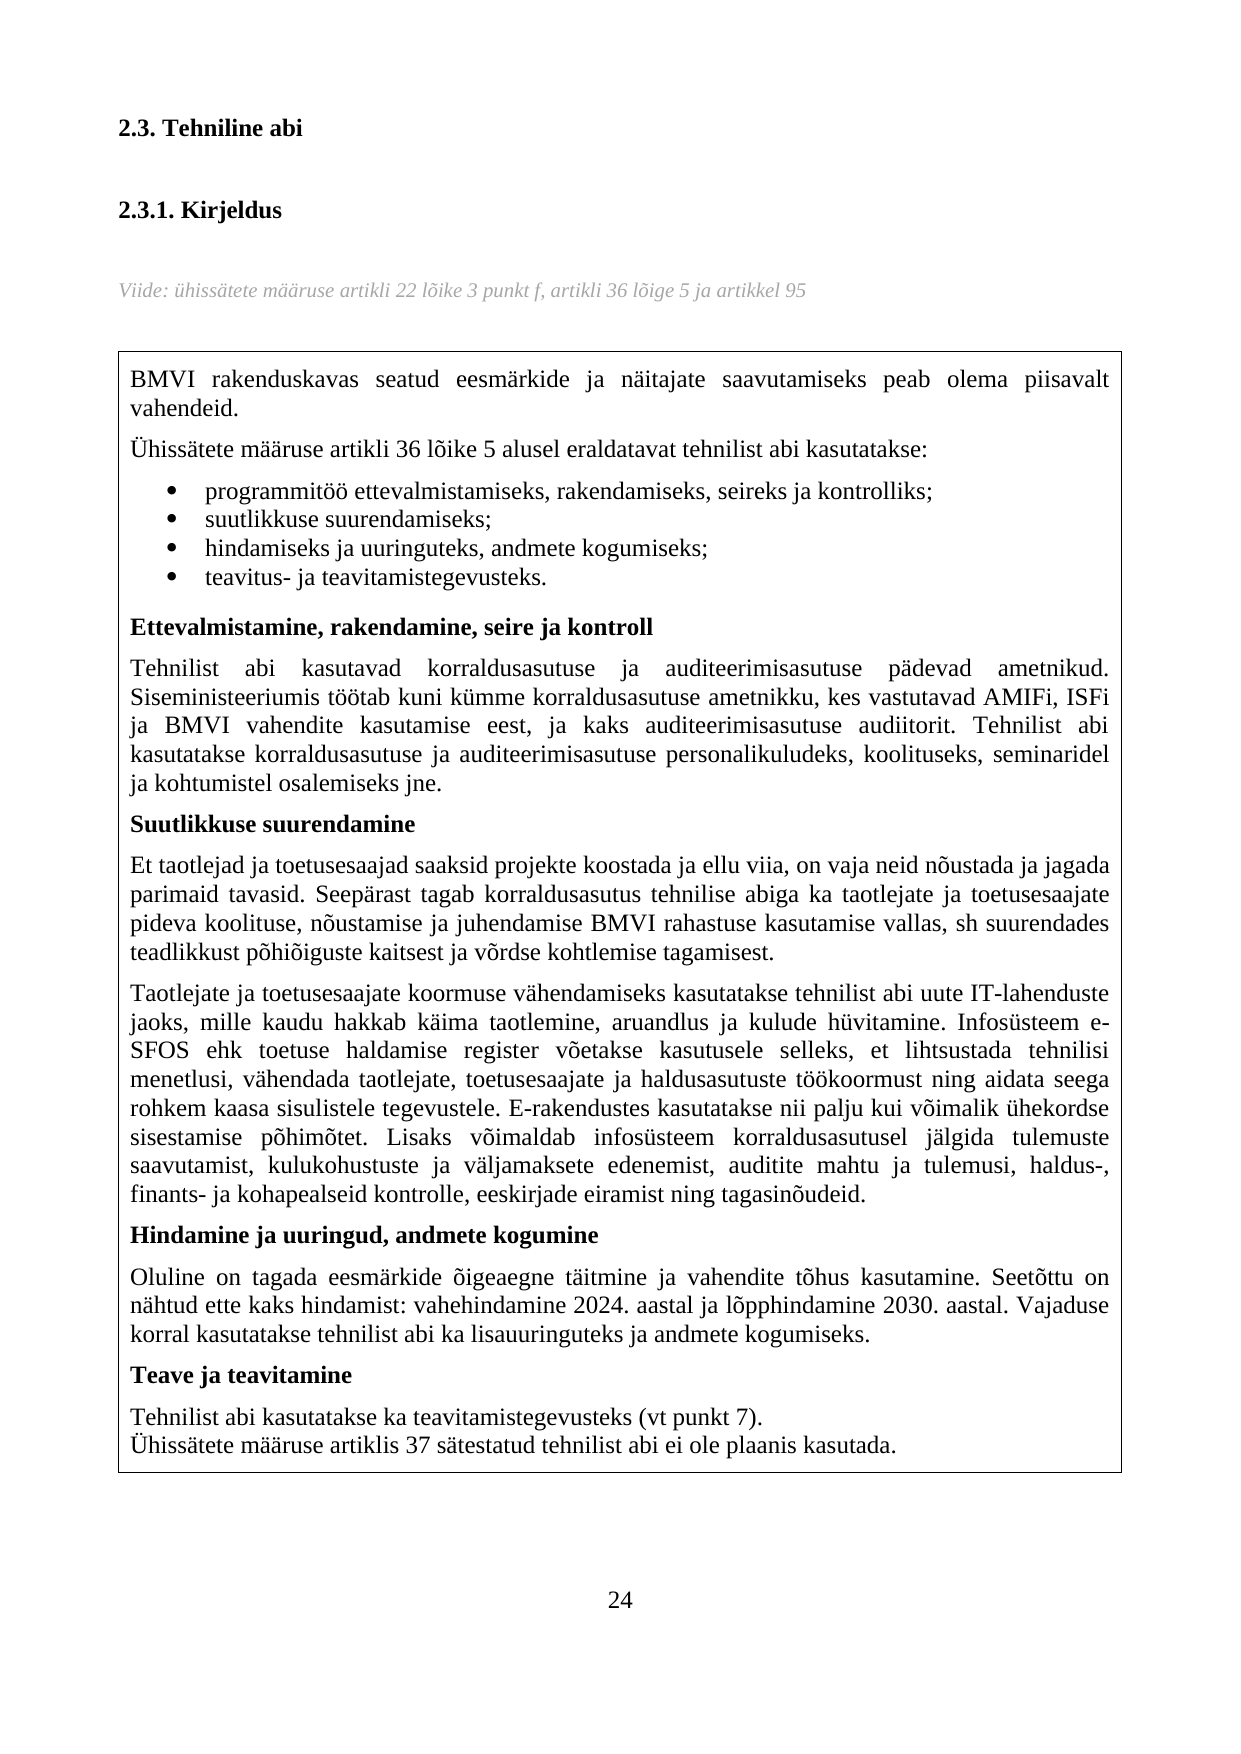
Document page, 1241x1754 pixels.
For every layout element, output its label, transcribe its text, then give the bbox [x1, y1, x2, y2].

table_header BMVI rakenduskavas seatud eesmärkide ja näitajate saavutamiseks peab olema piisavalt vahendeid. Ühissätete määruse artikli 36 lõike 5 alusel eraldatavat tehnilist abi kasutatakse: programmitöö ettevalmistamiseks, rakendamiseks, seireks ja kontrolliks; suutlikkuse suurendamiseks; hindamiseks ja uuringuteks, andmete kogumiseks; teavitus- ja teavitamistegevusteks. Ettevalmistamine, rakendamine, seire ja kontroll Tehnilist abi kasutavad korraldusasutuse ja auditeerimisasutuse pädevad ametnikud. Siseministeeriumis töötab kuni kümme korraldusasutuse ametnikku, kes vastutavad AMIFi, ISFi ja BMVI vahendite kasutamise eest, ja kaks auditeerimisasutuse audiitorit. Tehnilist abi kasutatakse korraldusasutuse ja auditeerimisasutuse personalikuludeks, koolituseks, seminaridel ja kohtumistel osalemiseks jne. Suutlikkuse suurendamine Et taotlejad ja toetusesaajad saaksid projekte koostada ja ellu viia, on vaja neid nõustada ja jagada parimaid tavasid. Seepärast tagab korraldusasutus tehnilise abiga ka taotlejate ja toetusesaajate pideva koolituse, nõustamise ja juhendamise BMVI rahastuse kasutamise vallas, sh suurendades teadlikkust põhiõiguste kaitsest ja võrdse kohtlemise tagamisest. Taotlejate ja toetusesaajate koormuse vähendamiseks kasutatakse tehnilist abi uute IT-lahenduste jaoks, mille kaudu hakkab käima taotlemine, aruandlus ja kulude hüvitamine. Infosüsteem e-SFOS ehk toetuse haldamise register võetakse kasutusele selleks, et lihtsustada tehnilisi menetlusi, vähendada taotlejate, toetusesaajate ja haldusasutuste töökoormust ning aidata seega rohkem kaasa sisulistele tegevustele. E-rakendustes kasutatakse nii palju kui võimalik ühekordse sisestamise põhimõtet. Lisaks võimaldab infosüsteem korraldusasutusel jälgida tulemuste saavutamist, kulukohustuste ja väljamaksete edenemist, auditite mahtu ja tulemusi, haldus-, finants- ja kohapealseid kontrolle, eeskirjade eiramist ning tagasinõudeid. Hindamine ja uuringud, andmete kogumine Oluline on tagada eesmärkide õigeaegne täitmine ja vahendite tõhus kasutamine. Seetõttu on nähtud ette kaks hindamist: vahehindamine 2024. aastal ja lõpphindamine 2030. aastal. Vajaduse korral kasutatakse tehnilist abi ka lisauuringuteks ja andmete kogumiseks. Teave ja teavitamine Tehnilist abi kasutatakse ka teavitamistegevusteks (vt punkt 7). Ühissätete määruse artiklis 37 sätestatud tehnilist abi ei ole plaanis kasutada. [119, 352, 1121, 1472]
text 2.3.1. Kirjeldus [118, 195, 1122, 224]
text Viide: ühissätete määruse artikli 22 lõike 3 punkt f, artikli 36 lõige 5 ja artikkel 95 [118, 278, 1122, 302]
text 2.3. Tehniline abi [118, 113, 1122, 142]
